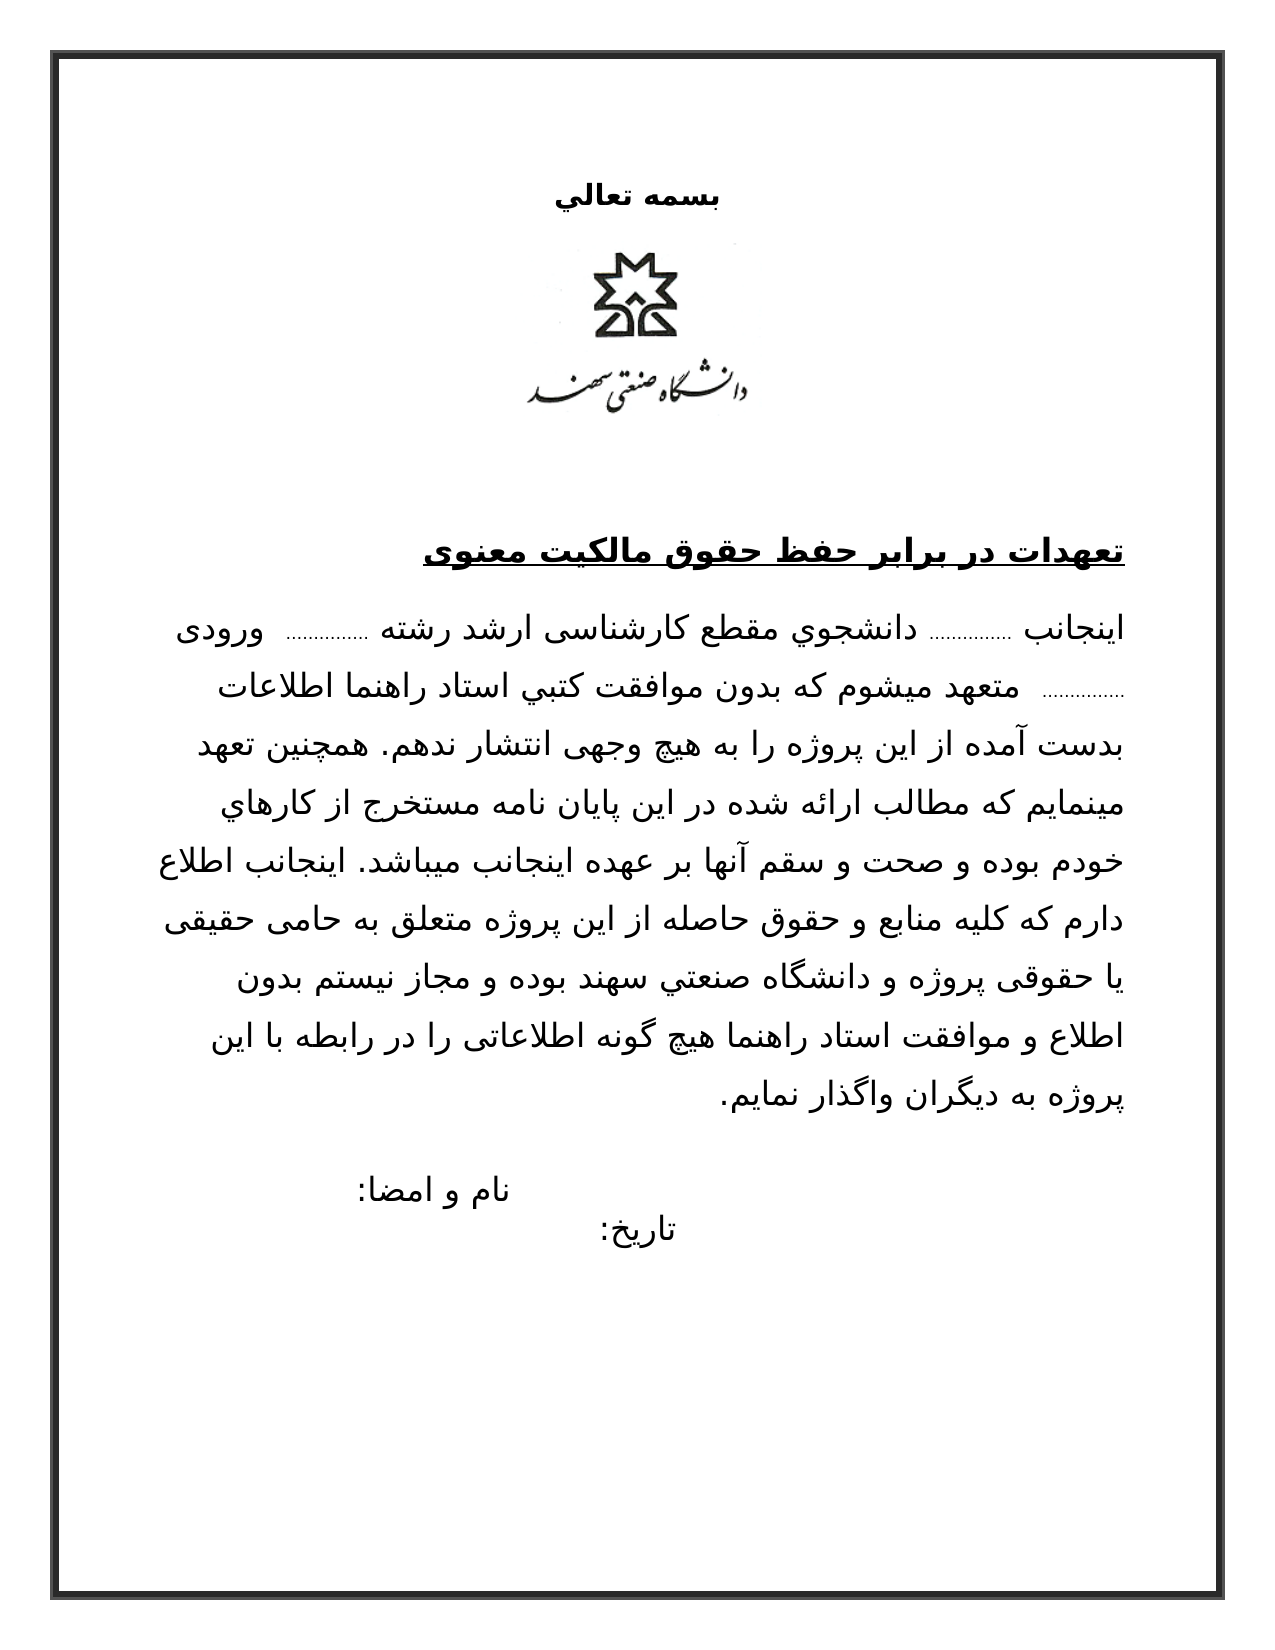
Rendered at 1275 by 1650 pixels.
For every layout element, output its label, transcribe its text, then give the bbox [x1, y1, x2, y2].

text بسمه تعالي [150, 179, 1125, 213]
text نام و امضا: [150, 1171, 1125, 1210]
text تاريخ: [150, 1210, 1125, 1248]
text تعهدات در برابر حفظ حقوق مالکیت معنوی [150, 531, 1125, 570]
text اینجانب …………… دانشجوي مقطع کارشناسی ارشد رشته …………… ورودی …………… متعهد میشوم که بدون موافقت كتبي استاد راهنما اطلاعات بدست آمده از اين پروژه را به هیچ وجهی انتشار ندهم. همچنين تعهد مينمايم كه مطالب ارائه شده در اين پايان نامه مستخرج از كارهاي خودم بوده و صحت و سقم آنها بر عهده اينجانب ميباشد. اینجانب اطلاع دارم که کلیه منابع و حقوق حاصله از این پروژه متعلق به حامی حقیقی یا حقوقی پروژه و دانشگاه صنعتي سهند بوده و مجاز نیستم بدون اطلاع و موافقت استاد راهنما هيچ گونه اطلاعاتی را در رابطه با اين پروژه به دیگران واگذار نمایم. [150, 608, 1125, 1113]
picture [513, 241, 762, 417]
